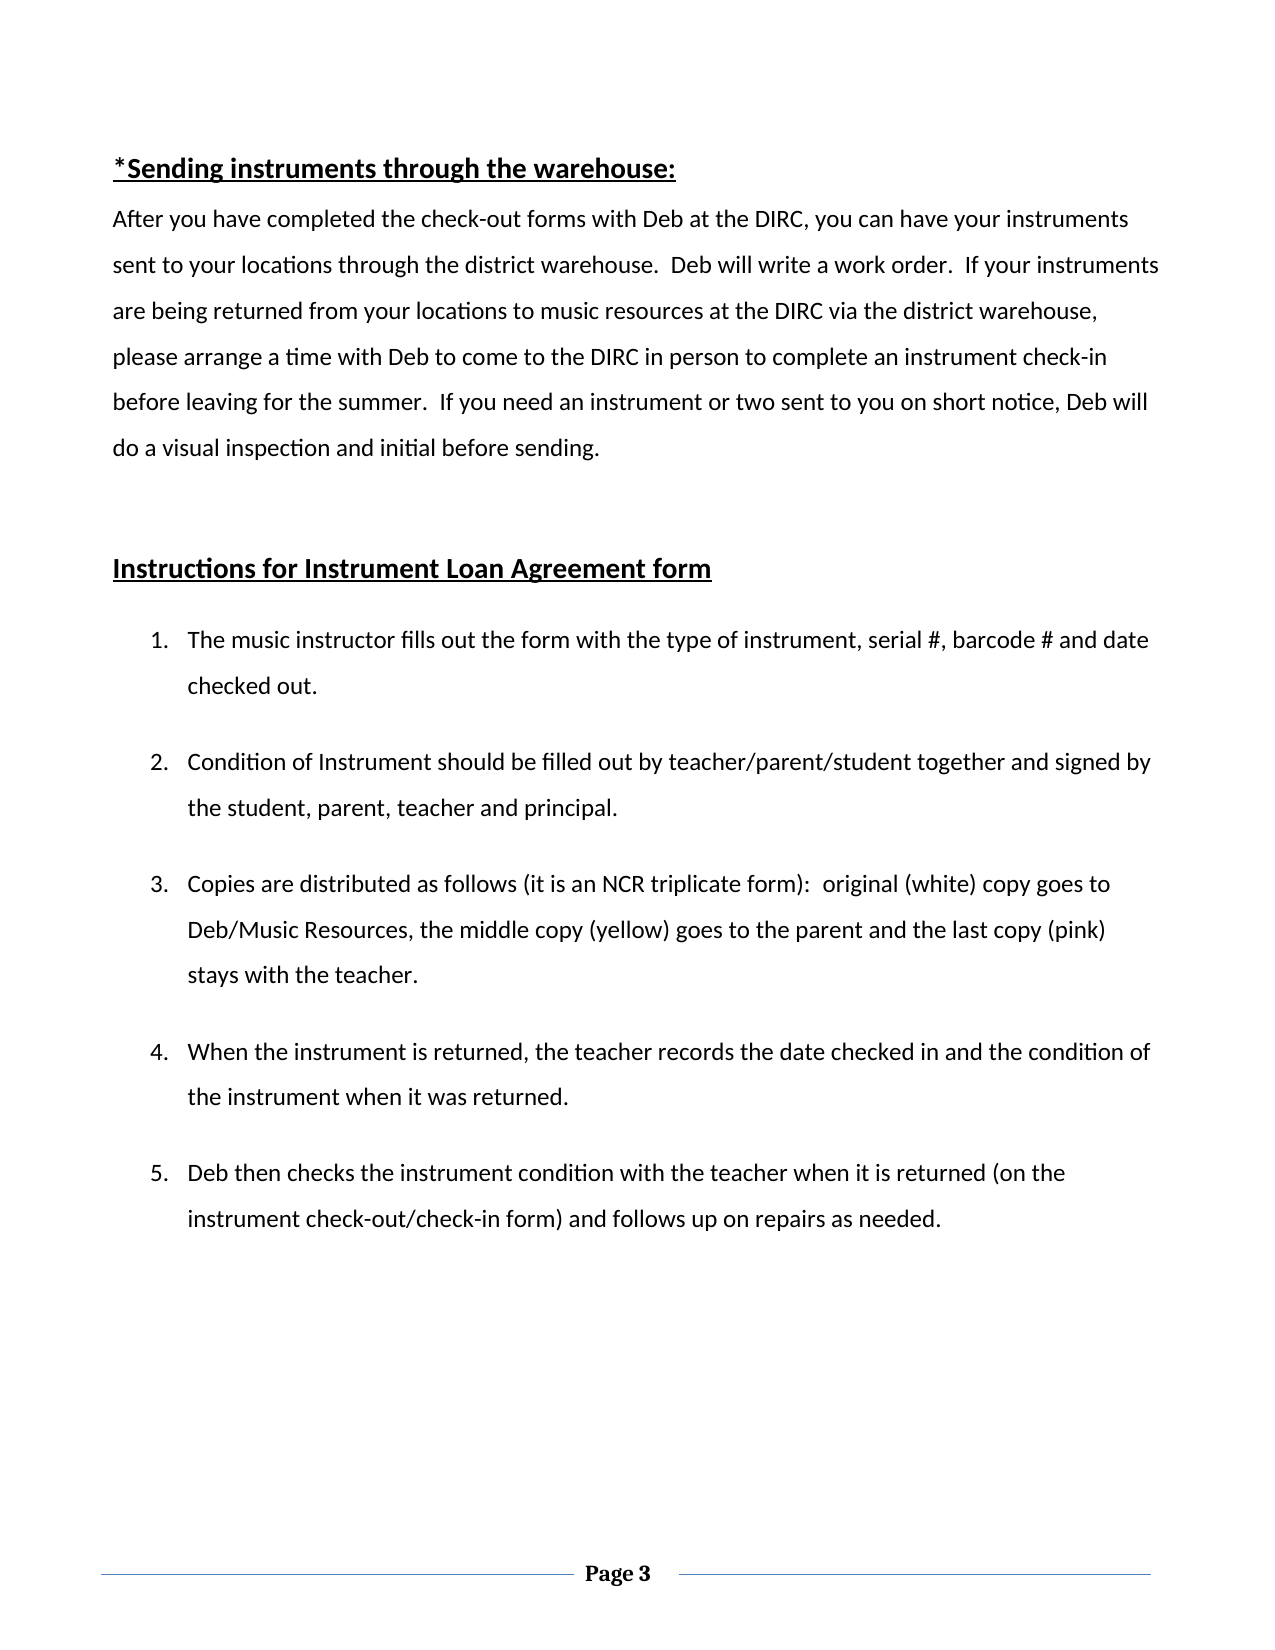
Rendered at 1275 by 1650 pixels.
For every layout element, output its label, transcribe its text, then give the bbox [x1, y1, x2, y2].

list The music instructor fills out the form with the type of instrument, serial #, barcode # and date checked out. [150, 624, 1162, 701]
text Instructions for Instrument Loan Agreement form [112, 550, 1162, 586]
list *Sending instruments through the warehouse: [112, 150, 1162, 186]
list Copies are distributed as follows (it is an NCR triplicate form): original (white) copy goes to Deb/Music Resources, the middle copy (yellow) goes to the parent and the last copy (pink) stays with the teacher. [150, 868, 1162, 990]
list When the instrument is returned, the teacher records the date checked in and the condition of the instrument when it was returned. [150, 1036, 1162, 1112]
list Condition of Instrument should be filled out by teacher/parent/student together and signed by the student, parent, teacher and principal. [150, 746, 1162, 822]
list Deb then checks the instrument condition with the teacher when it is returned (on the instrument check-out/check-in form) and follows up on repairs as needed. [150, 1157, 1162, 1234]
list After you have completed the check-out forms with Deb at the DIRC, you can have your instruments sent to your locations through the district warehouse. Deb will write a work order. If your instruments are being returned from your locations to music resources at the DIRC via the district warehouse, please arrange a time with Deb to come to the DIRC in person to complete an instrument check-in before leaving for the summer. If you need an instrument or two sent to you on short notice, Deb will do a visual inspection and initial before sending. [112, 203, 1162, 463]
